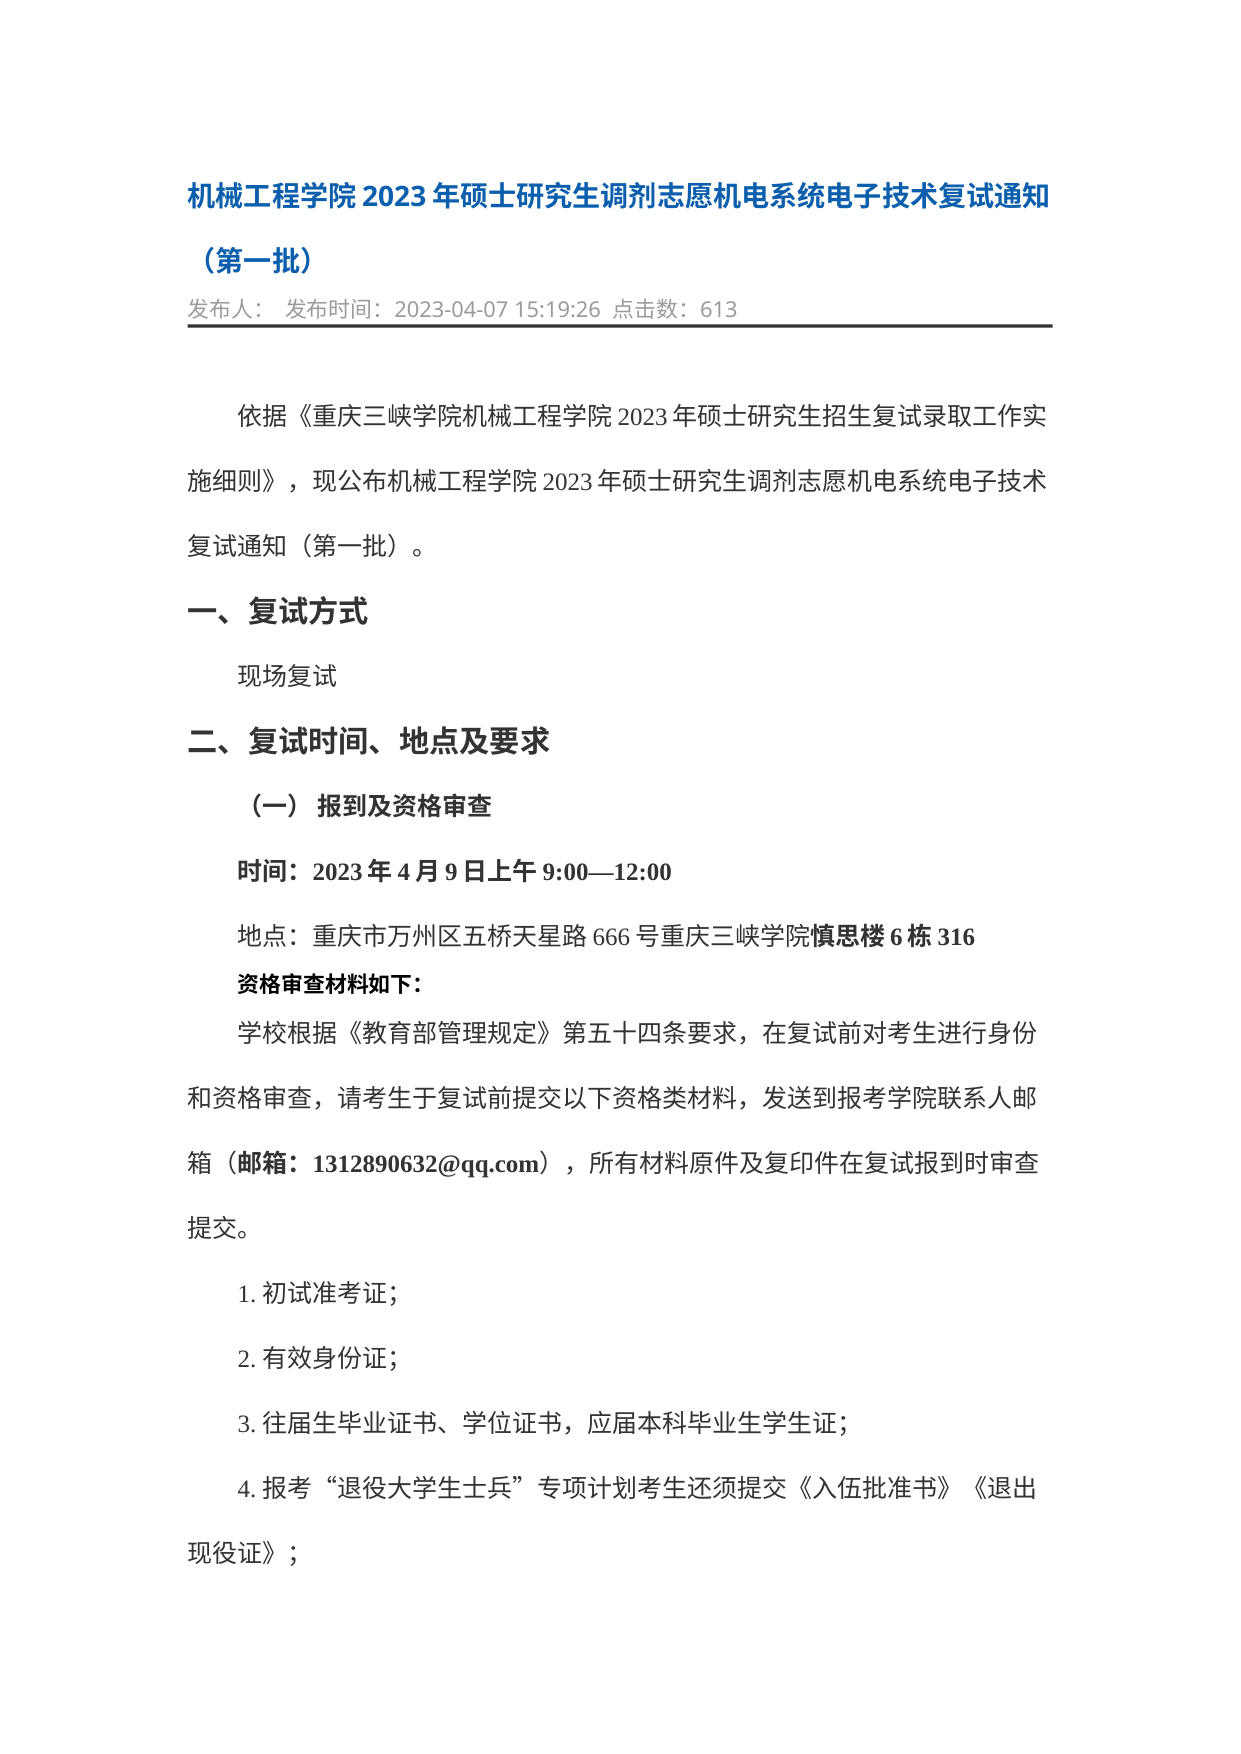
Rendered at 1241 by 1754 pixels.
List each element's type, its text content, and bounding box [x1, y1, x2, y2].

text 4. 报考“退役大学生士兵”专项计划考生还须提交《入伍批准书》《退出现役证》； [187, 1454, 1053, 1584]
text 现场复试 [187, 642, 1053, 707]
text 2. 有效身份证； [187, 1324, 1053, 1389]
text 3. 往届生毕业证书、学位证书，应届本科毕业生学生证； [187, 1389, 1053, 1454]
text 一、复试方式 [187, 577, 1053, 642]
text 依据《重庆三峡学院机械工程学院2023年硕士研究生招生复试录取工作实施细则》，现公布机械工程学院2023年硕士研究生调剂志愿机电系统电子技术复试通知（第一批）。 [187, 382, 1053, 577]
text 资格审查材料如下： [187, 967, 1053, 999]
text 学校根据《教育部管理规定》第五十四条要求，在复试前对考生进行身份和资格审查，请考生于复试前提交以下资格类材料，发送到报考学院联系人邮箱（邮箱：1312890632@qq.com），所有材料原件及复印件在复试报到时审查提交。 [187, 999, 1053, 1259]
text 发布人： 发布时间：2023-04-07 15:19:26 点击数：613 [187, 292, 1053, 324]
text 1. 初试准考证； [187, 1259, 1053, 1324]
text 地点：重庆市万州区五桥天星路666号重庆三峡学院慎思楼6栋316 [187, 902, 1053, 967]
text 时间：2023年4月9日上午9:00—12:00 [187, 837, 1053, 902]
text 机械工程学院2023年硕士研究生调剂志愿机电系统电子技术复试通知（第一批） [187, 162, 1053, 292]
text 二、复试时间、地点及要求 [187, 707, 1053, 772]
text （一） 报到及资格审查 [187, 772, 1053, 837]
